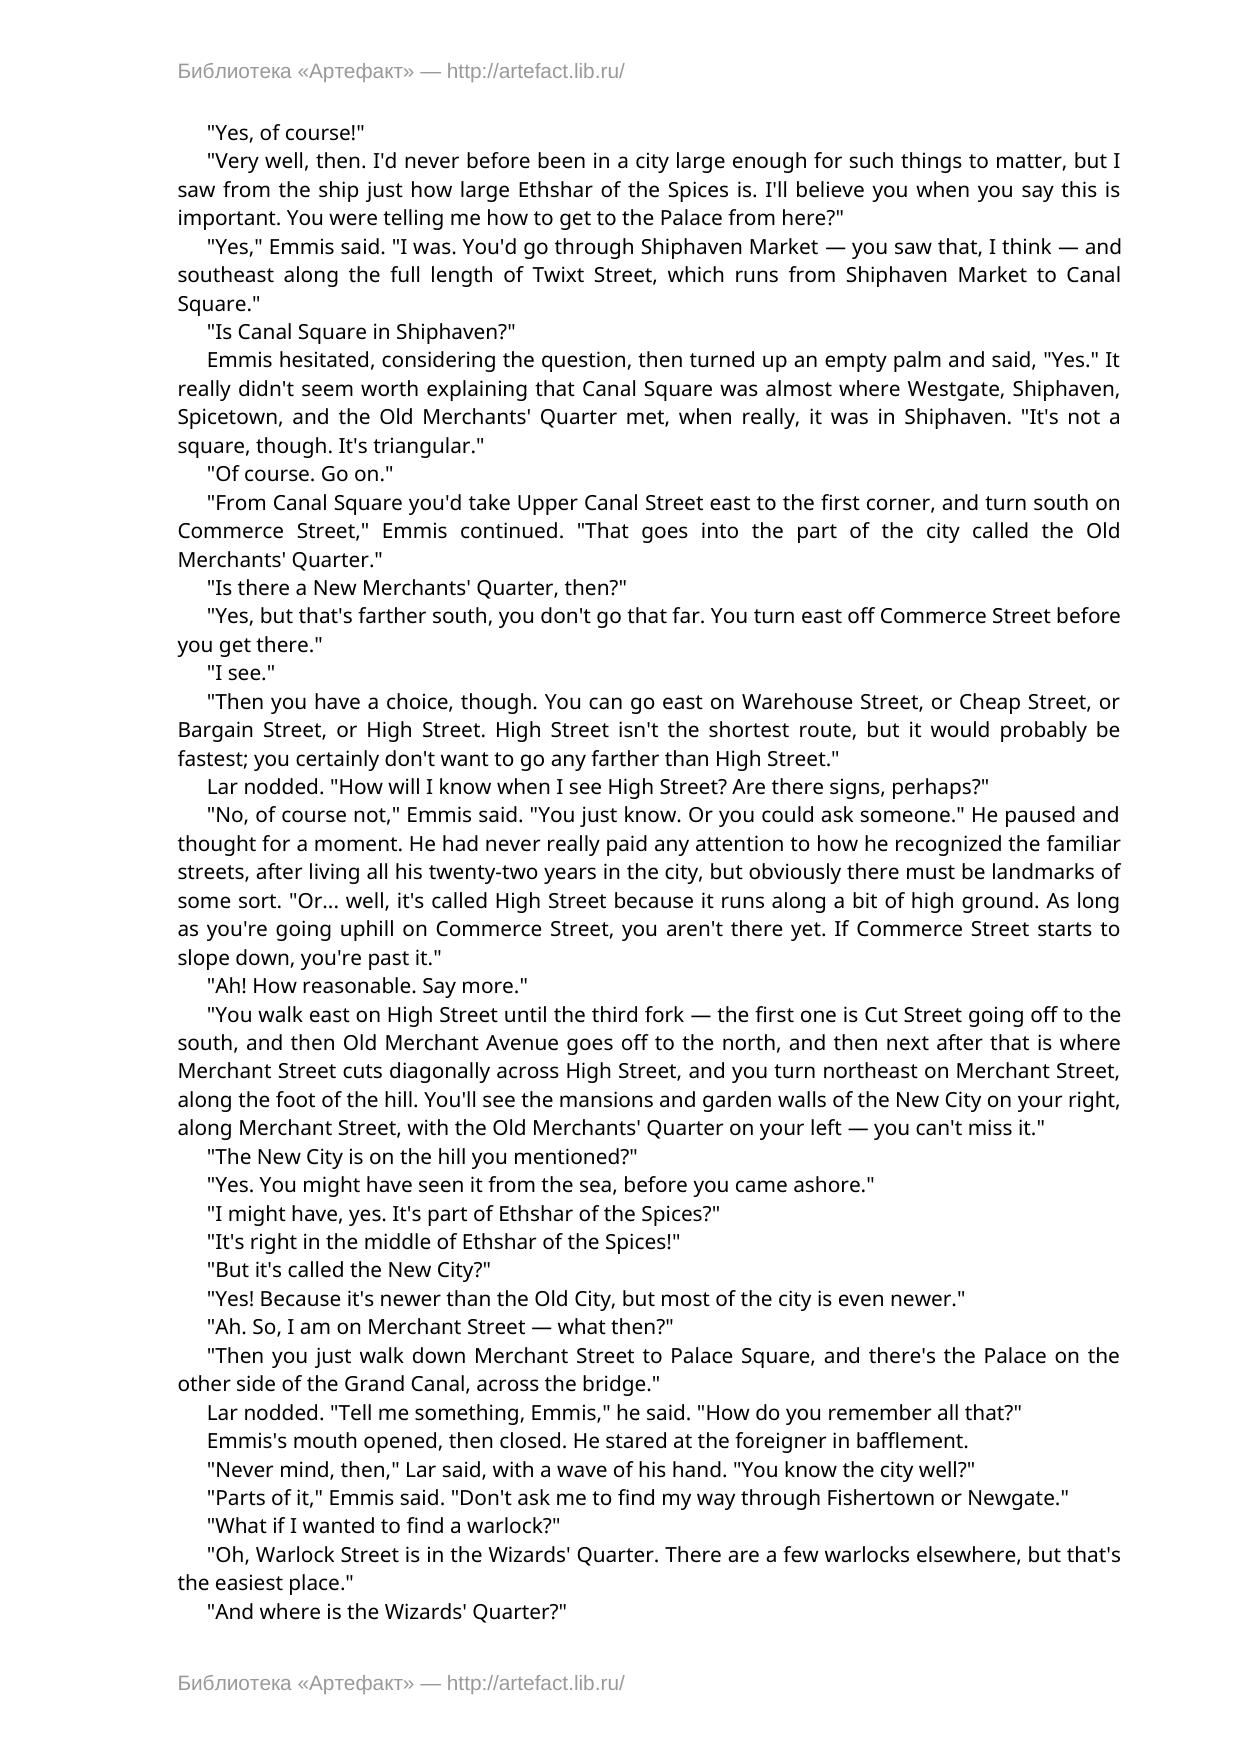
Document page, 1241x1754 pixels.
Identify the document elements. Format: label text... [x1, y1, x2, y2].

text "Is Canal Square in Shiphaven?" [177, 317, 1122, 346]
text "Very well, then. I'd never before been in a city large enough for such things to matter, but I saw from the ship just how large Ethshar of the Spices is. I'll believe you when you say this is important. You were telling me how to get to the Palace from here?" [177, 147, 1122, 232]
text Emmis's mouth opened, then closed. He stared at the foreigner in bafflement. [177, 1426, 1122, 1455]
text "Yes," Emmis said. "I was. You'd go through Shiphaven Market — you saw that, I think — and southeast along the full length of Twixt Street, which runs from Shiphaven Market to Canal Square." [177, 232, 1122, 317]
text "Yes. You might have seen it from the sea, before you came ashore." [177, 1170, 1122, 1199]
text "Then you have a choice, though. You can go east on Warehouse Street, or Cheap Street, or Bargain Street, or High Street. High Street isn't the shortest route, but it would probably be fastest; you certainly don't want to go any farther than High Street." [177, 687, 1122, 772]
text "No, of course not," Emmis said. "You just know. Or you could ask someone." He paused and thought for a moment. He had never really paid any attention to how he recognized the familiar streets, after living all his twenty-two years in the city, but obviously there must be landmarks of some sort. "Or... well, it's called High Street because it runs along a bit of high ground. As long as you're going uphill on Commerce Street, you aren't there yet. If Commerce Street starts to slope down, you're past it." [177, 801, 1122, 971]
text "From Canal Square you'd take Upper Canal Street east to the first corner, and turn south on Commerce Street," Emmis continued. "That goes into the part of the city called the Old Merchants' Quarter." [177, 488, 1122, 573]
text "Then you just walk down Merchant Street to Palace Square, and there's the Palace on the other side of the Grand Canal, across the bridge." [177, 1341, 1122, 1398]
text "Parts of it," Emmis said. "Don't ask me to find my way through Fishertown or Newgate." [177, 1483, 1122, 1512]
text "Yes, of course!" [177, 118, 1122, 147]
text "Yes! Because it's newer than the Old City, but most of the city is even newer." [177, 1284, 1122, 1312]
text "Is there a New Merchants' Quarter, then?" [177, 573, 1122, 602]
text Emmis hesitated, considering the question, then turned up an empty palm and said, "Yes." It really didn't seem worth explaining that Canal Square was almost where Westgate, Shiphaven, Spicetown, and the Old Merchants' Quarter met, when really, it was in Shiphaven. "It's not a square, though. It's triangular." [177, 346, 1122, 459]
text "You walk east on High Street until the third fork — the first one is Cut Street going off to the south, and then Old Merchant Avenue goes off to the north, and then next after that is where Merchant Street cuts diagonally across High Street, and you turn northeast on Merchant Street, along the foot of the hill. You'll see the mansions and garden walls of the New City on your right, along Merchant Street, with the Old Merchants' Quarter on your left — you can't miss it." [177, 1000, 1122, 1142]
text "What if I wanted to find a warlock?" [177, 1512, 1122, 1540]
text "Never mind, then," Lar said, with a wave of his hand. "You know the city well?" [177, 1455, 1122, 1483]
text "I might have, yes. It's part of Ethshar of the Spices?" [177, 1199, 1122, 1227]
text Lar nodded. "Tell me something, Emmis," he said. "How do you remember all that?" [177, 1398, 1122, 1426]
text "The New City is on the hill you mentioned?" [177, 1142, 1122, 1170]
text "And where is the Wizards' Quarter?" [177, 1597, 1122, 1625]
text "Yes, but that's farther south, you don't go that far. You turn east off Commerce Street before you get there." [177, 602, 1122, 658]
text "It's right in the middle of Ethshar of the Spices!" [177, 1227, 1122, 1256]
text "Ah. So, I am on Merchant Street — what then?" [177, 1312, 1122, 1341]
text "Of course. Go on." [177, 459, 1122, 488]
text Lar nodded. "How will I know when I see High Street? Are there signs, perhaps?" [177, 772, 1122, 801]
text "Oh, Warlock Street is in the Wizards' Quarter. There are a few warlocks elsewhere, but that's the easiest place." [177, 1540, 1122, 1597]
text "I see." [177, 658, 1122, 687]
text "But it's called the New City?" [177, 1256, 1122, 1284]
text "Ah! How reasonable. Say more." [177, 971, 1122, 1000]
